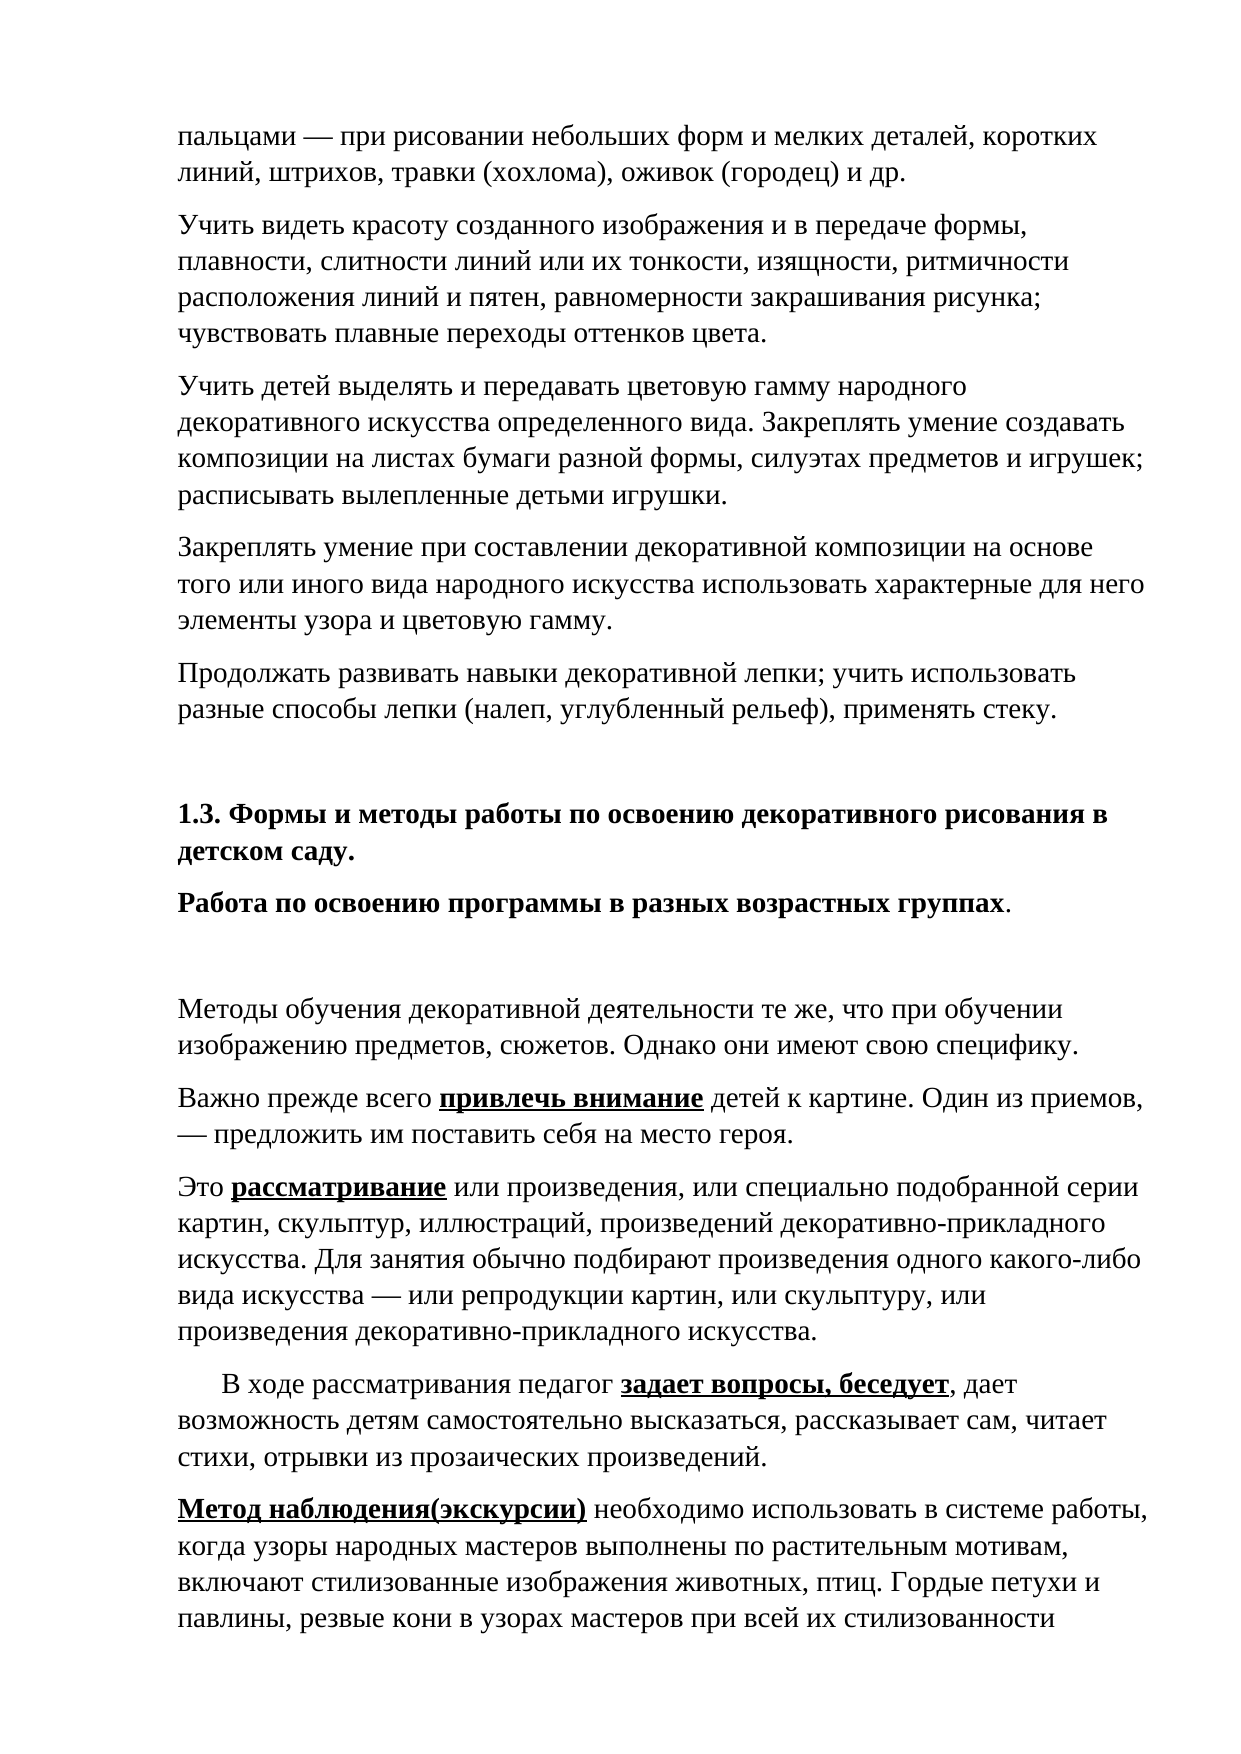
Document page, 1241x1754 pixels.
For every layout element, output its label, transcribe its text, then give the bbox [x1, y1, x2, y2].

text Это рассматривание или произведения, или специально подобранной серии картин, скульптур, иллюстраций, произведений декоративно-прикладного искусства. Для занятия обычно подбирают произведения одного какого-либо вида искусства — или репродукции картин, или скульптуру, или произведения декоративно-прикладного искусства. [177, 1169, 1152, 1347]
text Учить детей выделять и передавать цветовую гамму народного декоративного искусства определенного вида. Закреплять умение создавать композиции на листах бумаги разной формы, силуэтах предметов и игрушек; расписывать вылепленные детьми игрушки. [177, 368, 1152, 510]
text 1.3. Формы и методы работы по освоению декоративного рисования в детском саду. [177, 796, 1152, 866]
text Работа по освоению программы в разных возрастных группах. [177, 885, 1152, 919]
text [177, 118, 1152, 188]
text Закреплять умение при составлении декоративной композиции на основе того или иного вида народного искусства использовать характерные для него элементы узора и цветовую гамму. [177, 529, 1152, 635]
text Методы обучения декоративной деятельности те же, что при обучении изображению предметов, сюжетов. Однако они имеют свою специфику. [177, 991, 1152, 1061]
text Учить видеть красоту созданного изображения и в передаче формы, плавности, слитности линий или их тонкости, изящности, ритмичности расположения линий и пятен, равномерности закрашивания рисунка; чувствовать плавные переходы оттенков цвета. [177, 207, 1152, 349]
text Продолжать развивать навыки декоративной лепки; учить использовать разные способы лепки (налеп, углубленный рельеф), применять стеку. [177, 655, 1152, 724]
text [177, 1491, 1152, 1633]
text В ходе рассматривания педагог задает вопросы, беседует, дает возможность детям самостоятельно высказаться, рассказывает сам, читает стихи, отрывки из прозаических произведений. [177, 1366, 1152, 1472]
text Важно прежде всего привлечь внимание детей к картине. Один из приемов, — предложить им поставить себя на место героя. [177, 1080, 1152, 1150]
